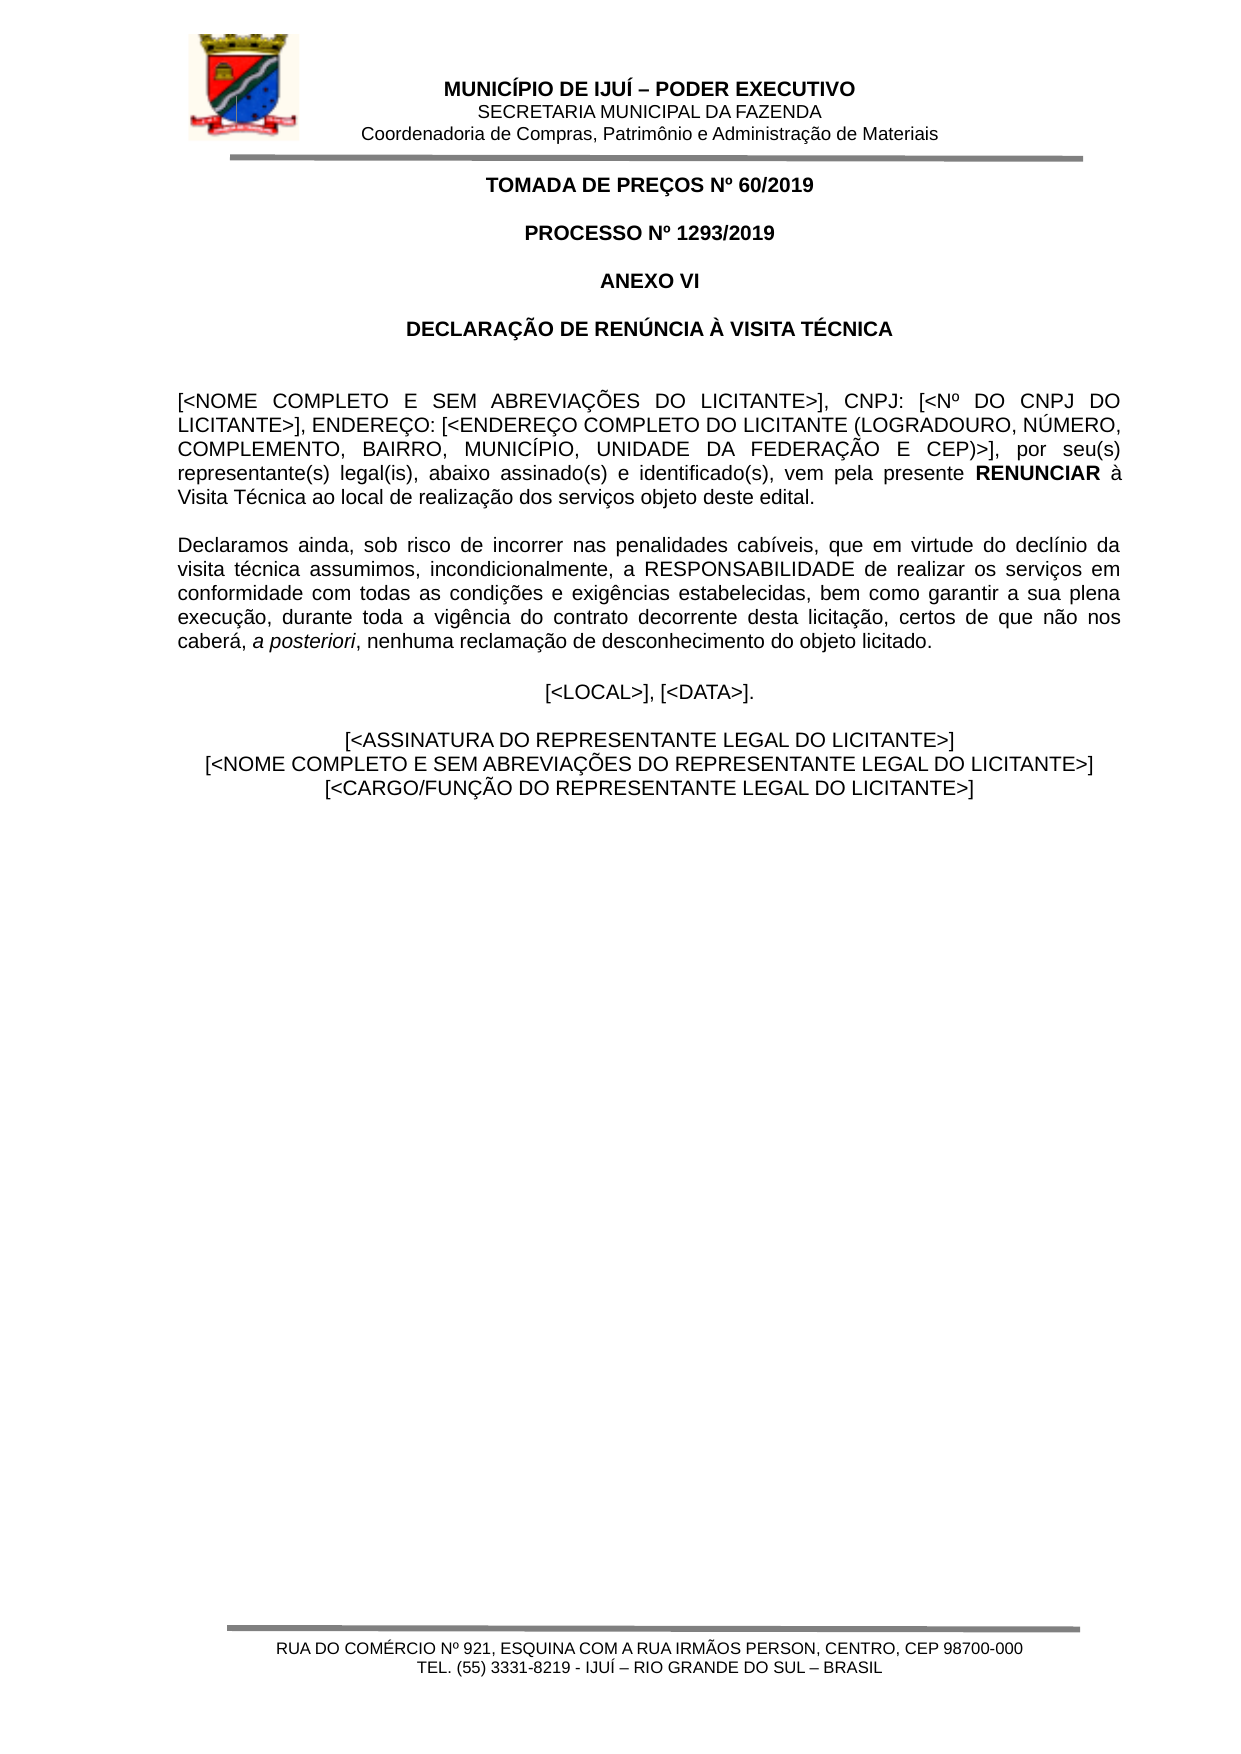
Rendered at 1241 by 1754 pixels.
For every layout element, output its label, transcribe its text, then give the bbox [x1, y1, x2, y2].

picture [187, 34, 300, 143]
text [<NOME COMPLETO E SEM ABREVIAÇÕES DO REPRESENTANTE LEGAL DO LICITANTE>] [177, 751, 1122, 775]
text ANEXO VI [177, 269, 1122, 293]
text TOMADA DE PREÇOS Nº 60/2019 [177, 173, 1122, 197]
text DECLARAÇÃO DE RENÚNCIA À VISITA TÉCNICA [177, 317, 1122, 341]
text [<ASSINATURA DO REPRESENTANTE LEGAL DO LICITANTE>] [177, 727, 1122, 751]
text Declaramos ainda, sob risco de incorrer nas penalidades cabíveis, que em virtude do declínio da visita técnica assumimos, incondicionalmente, a RESPONSABILIDADE de realizar os serviços em conformidade com todas as condições e exigências estabelecidas, bem como garantir a sua plena execução, durante toda a vigência do contrato decorrente desta licitação, certos de que não nos caberá, a posteriori, nenhuma reclamação de desconhecimento do objeto licitado. [177, 533, 1122, 652]
text [<CARGO/FUNÇÃO DO REPRESENTANTE LEGAL DO LICITANTE>] [177, 775, 1122, 799]
text PROCESSO Nº 1293/2019 [177, 221, 1122, 245]
text [<NOME COMPLETO E SEM ABREVIAÇÕES DO LICITANTE>], CNPJ: [<Nº DO CNPJ DO LICITANTE>], ENDEREÇO: [<ENDEREÇO COMPLETO DO LICITANTE (LOGRADOURO, NÚMERO, COMPLEMENTO, BAIRRO, MUNICÍPIO, UNIDADE DA FEDERAÇÃO E CEP)>], por seu(s) representante(s) legal(is), abaixo assinado(s) e identificado(s), vem pela presente RENUNCIAR à Visita Técnica ao local de realização dos serviços objeto deste edital. [177, 389, 1122, 509]
text [<LOCAL>], [<DATA>]. [177, 679, 1122, 703]
